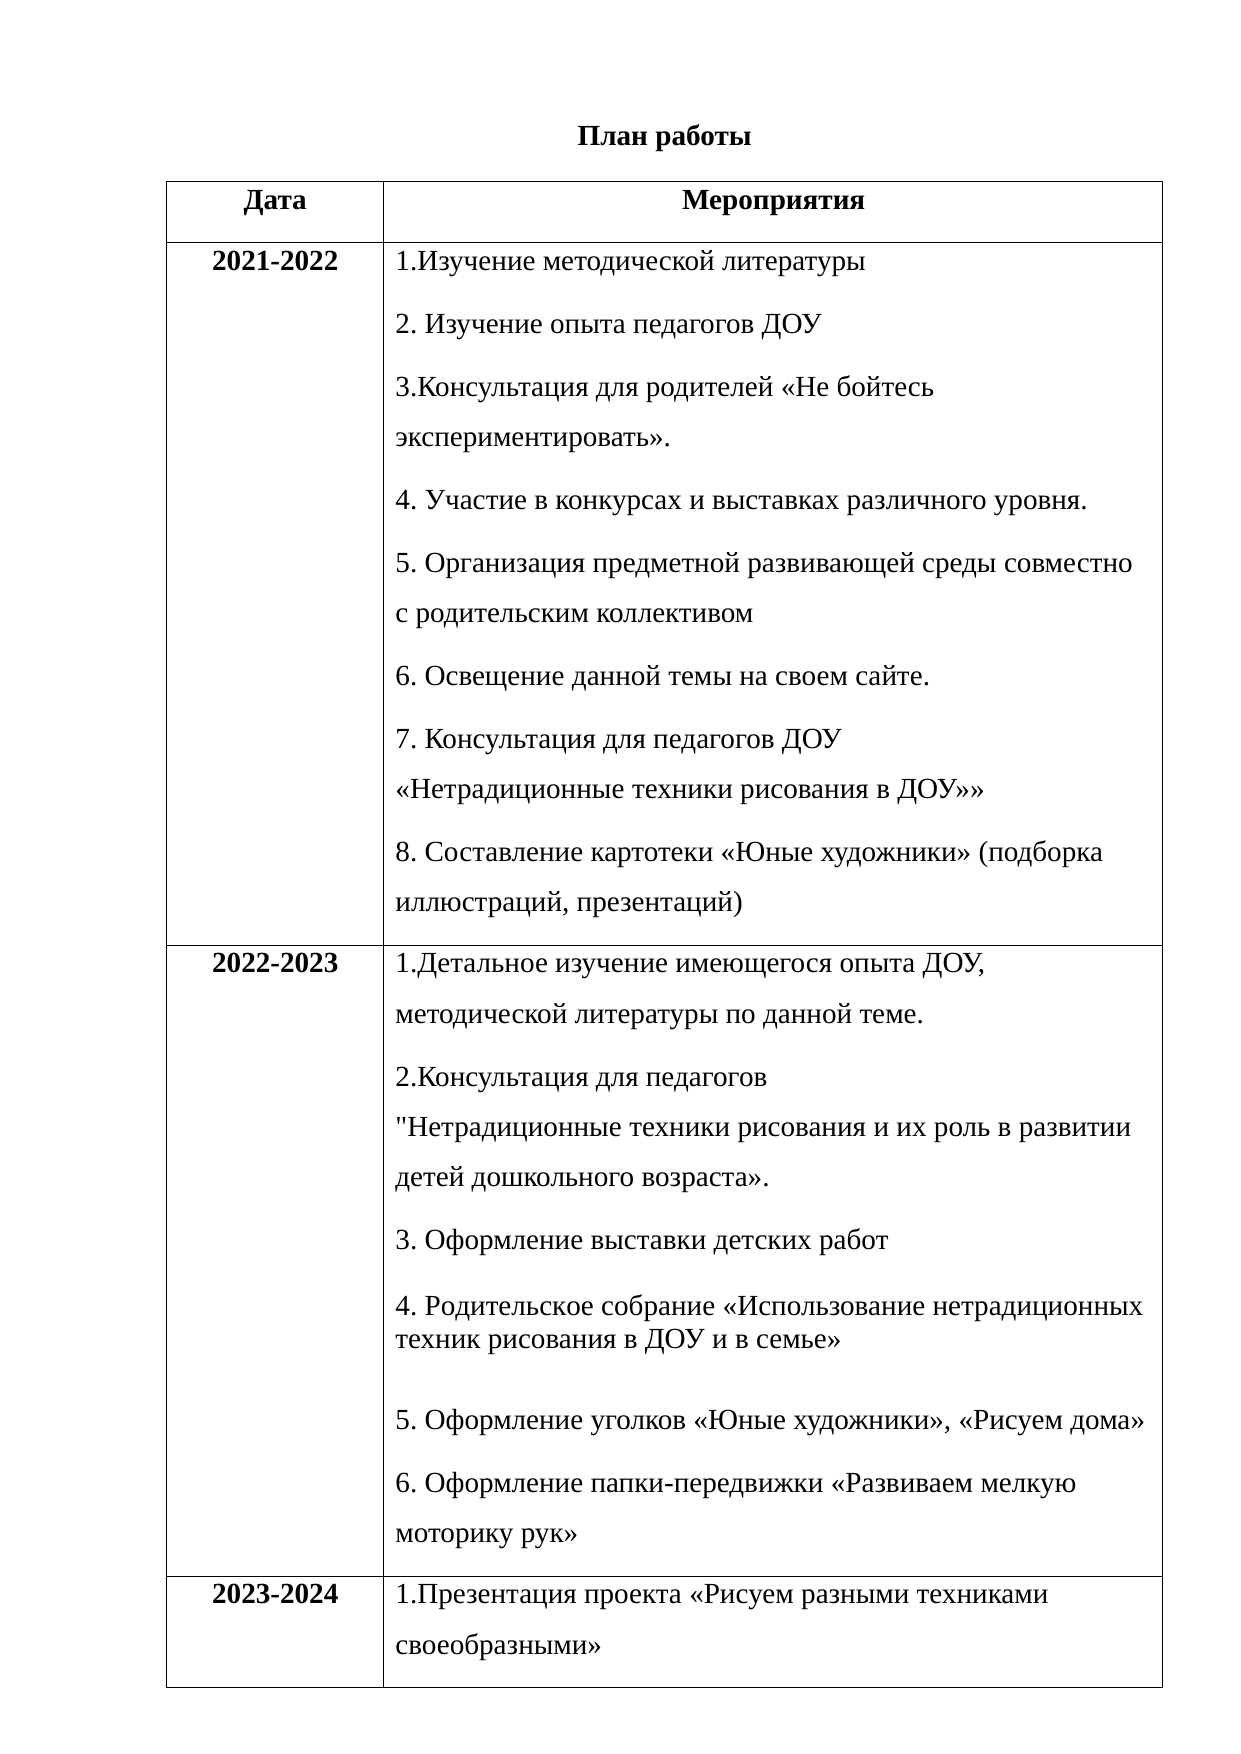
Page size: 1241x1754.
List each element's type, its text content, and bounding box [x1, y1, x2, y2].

table_cell 1.Изучение методической литературы 2. Изучение опыта педагогов ДОУ 3.Консультация для родителей «Не бойтесь экспериментировать». 4. Участие в конкурсах и выставках различного уровня. 5. Организация предметной развивающей среды совместно с родительским коллективом 6. Освещение данной темы на своем сайте. 7. Консультация для педагогов ДОУ «Нетрадиционные техники рисования в ДОУ»» 8. Составление картотеки «Юные художники» (подборка иллюстраций, презентаций) [384, 243, 1162, 944]
text План работы [177, 118, 1152, 152]
table_cell 2022-2023 [167, 946, 383, 1576]
table_cell 2023-2024 [167, 1577, 383, 1687]
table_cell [384, 1577, 1162, 1687]
table_cell 1.Детальное изучение имеющегося опыта ДОУ, методической литературы по данной теме. 2.Консультация для педагогов "Нетрадиционные техники рисования и их роль в развитии детей дошкольного возраста». 3. Оформление выставки детских работ 4. Родительское собрание «Использование нетрадиционных техник рисования в ДОУ и в семье» 5. Оформление уголков «Юные художники», «Рисуем дома» 6. Оформление папки-передвижки «Развиваем мелкую моторику рук» [384, 946, 1162, 1576]
table_header Мероприятия [384, 182, 1162, 242]
table_header Дата [167, 182, 383, 242]
table_cell 2021-2022 [167, 243, 383, 944]
